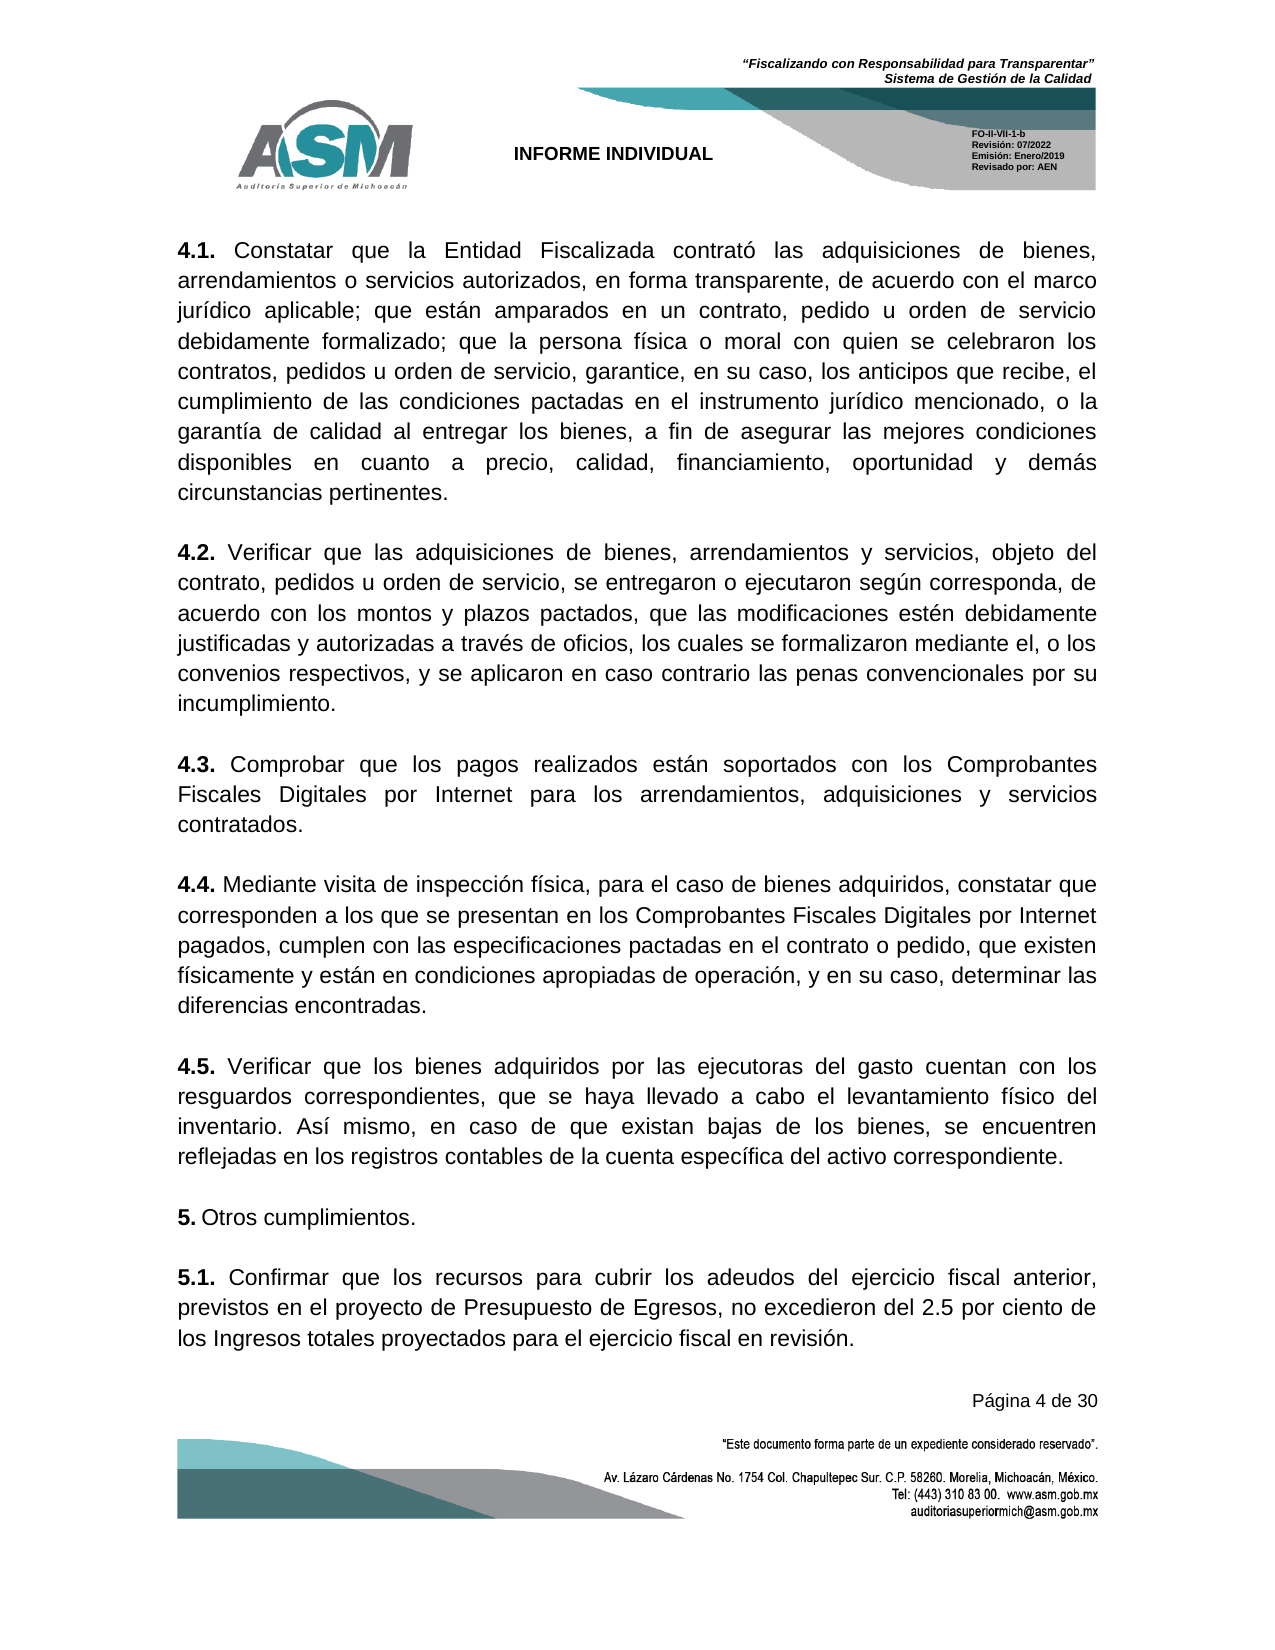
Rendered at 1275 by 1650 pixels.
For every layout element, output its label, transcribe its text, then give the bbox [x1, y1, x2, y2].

text 4.1. Constatar que la Entidad Fiscalizada contrató las adquisiciones de bienes, arrendamientos o servicios autorizados, en forma transparente, de acuerdo con el marco jurídico aplicable; que están amparados en un contrato, pedido u orden de servicio debidamente formalizado; que la persona física o moral con quien se celebraron los contratos, pedidos u orden de servicio, garantice, en su caso, los anticipos que recibe, el cumplimiento de las condiciones pactadas en el instrumento jurídico mencionado, o la garantía de calidad al entregar los bienes, a fin de asegurar las mejores condiciones disponibles en cuanto a precio, calidad, financiamiento, oportunidad y demás circunstancias pertinentes. [177, 237, 1098, 505]
text 5. Otros cumplimientos. [177, 1204, 1098, 1230]
text 5.1. Confirmar que los recursos para cubrir los adeudos del ejercicio fiscal anterior, previstos en el proyecto de Presupuesto de Egresos, no excedieron del 2.5 por ciento de los Ingresos totales proyectados para el ejercicio fiscal en revisión. [177, 1264, 1098, 1351]
text 4.2. Verificar que las adquisiciones de bienes, arrendamientos y servicios, objeto del contrato, pedidos u orden de servicio, se entregaron o ejecutaron según corresponda, de acuerdo con los montos y plazos pactados, que las modificaciones estén debidamente justificadas y autorizadas a través de oficios, los cuales se formalizaron mediante el, o los convenios respectivos, y se aplicaron en caso contrario las penas convencionales por su incumplimiento. [177, 539, 1098, 716]
text 4.5. Verificar que los bienes adquiridos por las ejecutoras del gasto cuentan con los resguardos correspondientes, que se haya llevado a cabo el levantamiento físico del inventario. Así mismo, en caso de que existan bajas de los bienes, se encuentren reflejadas en los registros contables de la cuenta específica del activo correspondiente. [177, 1053, 1098, 1169]
text 4.4. Mediante visita de inspección física, para el caso de bienes adquiridos, constatar que corresponden a los que se presentan en los Comprobantes Fiscales Digitales por Internet pagados, cumplen con las especificaciones pactadas en el contrato o pedido, que existen físicamente y están en condiciones apropiadas de operación, y en su caso, determinar las diferencias encontradas. [177, 871, 1098, 1018]
picture [177, 1439, 1098, 1519]
text 4.3. Comprobar que los pagos realizados están soportados con los Comprobantes Fiscales Digitales por Internet para los arrendamientos, adquisiciones y servicios contratados. [177, 751, 1098, 837]
